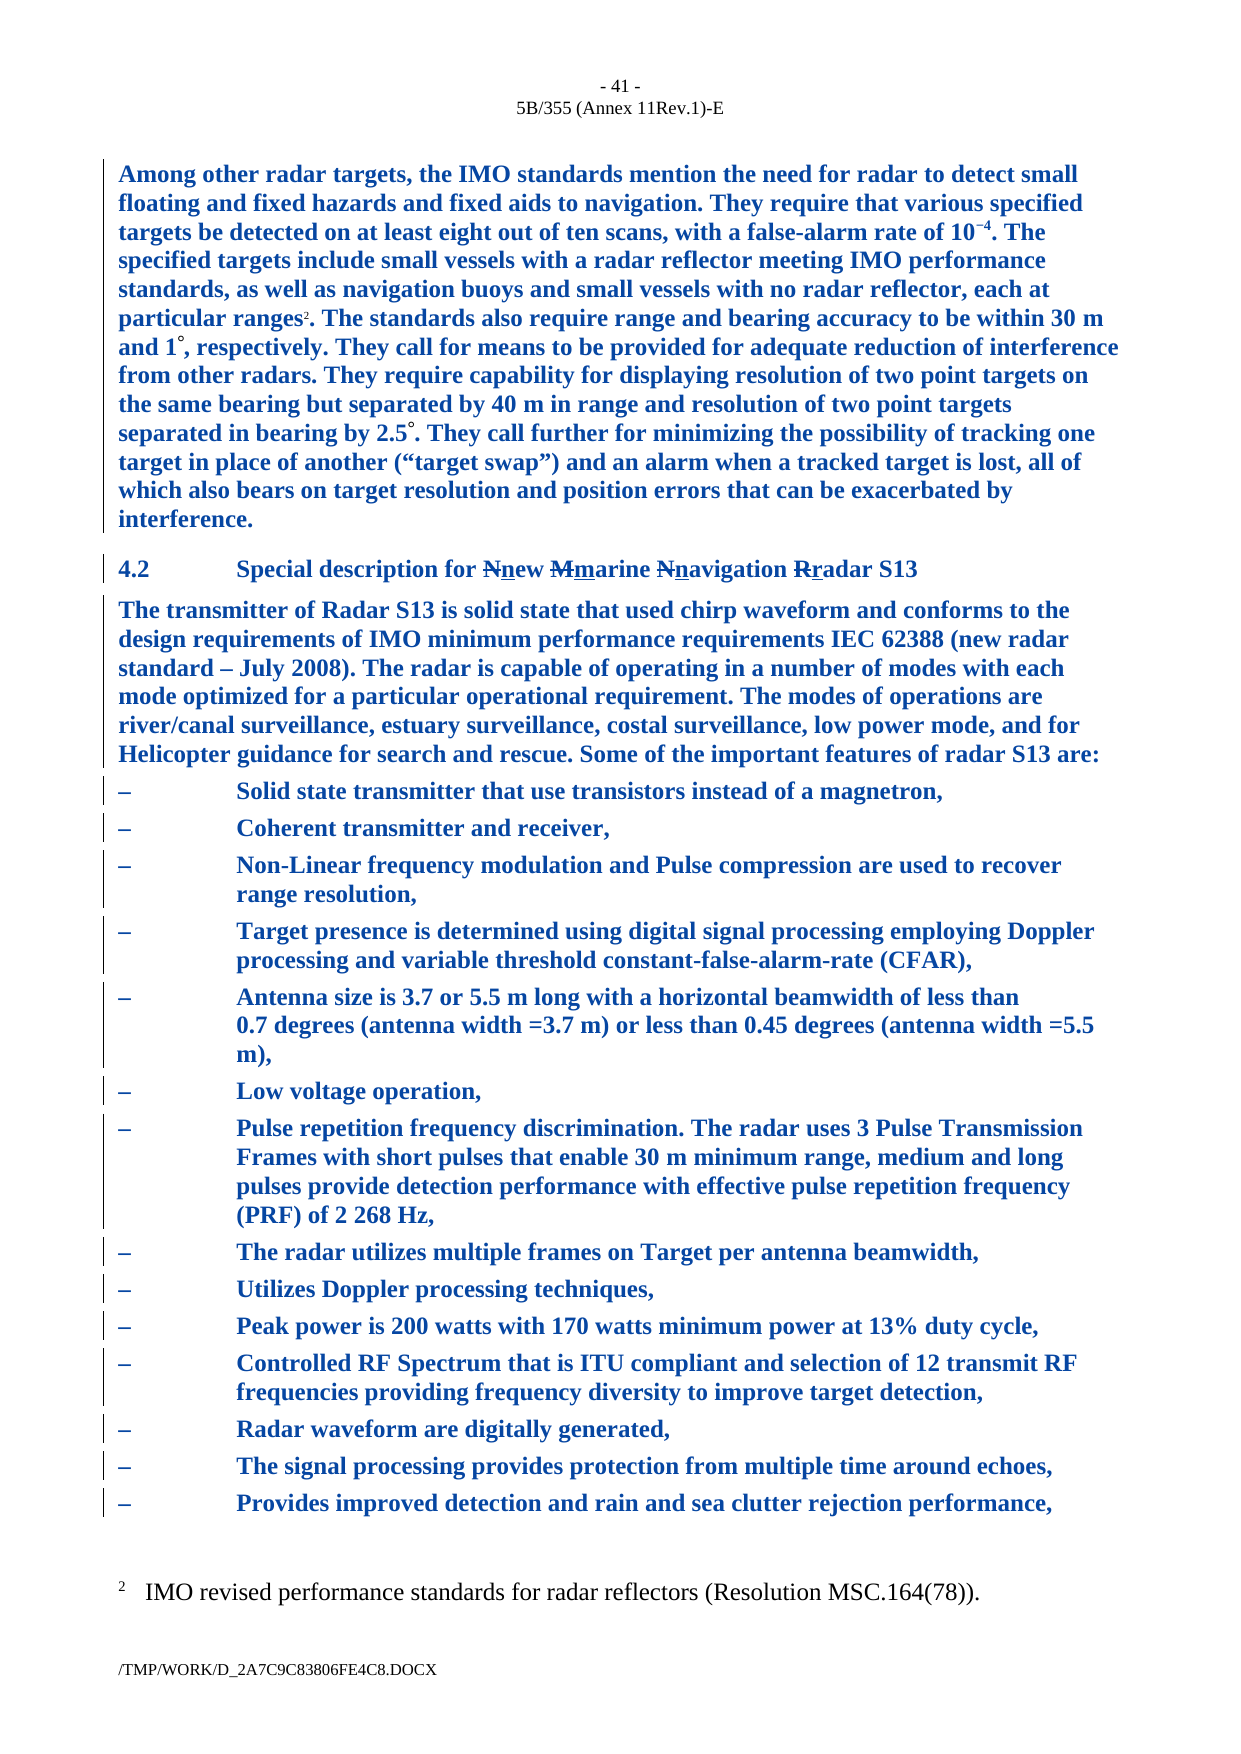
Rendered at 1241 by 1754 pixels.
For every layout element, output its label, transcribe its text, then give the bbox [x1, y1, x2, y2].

text – Peak power is 200 watts with 170 watts minimum power at 13% duty cycle, [118, 1311, 1122, 1340]
text – Utilizes Doppler processing techniques, [118, 1274, 1122, 1303]
text – Antenna size is 3.7 or 5.5 m long with a horizontal beamwidth of less than 0.7 degrees (antenna width =3.7 m) or less than 0.45 degrees (antenna width =5.5 m), [118, 982, 1122, 1068]
text – Controlled RF Spectrum that is ITU compliant and selection of 12 transmit RF frequencies providing frequency diversity to improve target detection, [118, 1348, 1122, 1406]
text – Low voltage operation, [118, 1076, 1122, 1105]
text – The radar utilizes multiple frames on Target per antenna beamwidth, [118, 1237, 1122, 1266]
text Among other radar targets, the IMO standards mention the need for radar to detect small floating and fixed hazards and fixed aids to navigation. They require that various specified targets be detected on at least eight out of ten scans, with a false-alarm rate of 10−4. The specified targets include small vessels with a radar reflector meeting IMO performance standards, as well as navigation buoys and small vessels with no radar reflector, each at particular ranges. The standards also require range and bearing accuracy to be within 30 m and 1, respectively. They call for means to be provided for adequate reduction of interference from other radars. They require capability for displaying resolution of two point targets on the same bearing but separated by 40 m in range and resolution of two point targets separated in bearing by 2.5. They call further for minimizing the possibility of tracking one target in place of another (“target swap”) and an alarm when a tracked target is lost, all of which also bears on target resolution and position errors that can be exacerbated by interference. [118, 159, 1122, 533]
text The transmitter of Radar S13 is solid state that used chirp waveform and conforms to the design requirements of IMO minimum performance requirements IEC 62388 (new radar standard – July 2008). The radar is capable of operating in a number of modes with each mode optimized for a particular operational requirement. The modes of operations are river/canal surveillance, estuary surveillance, costal surveillance, low power mode, and for Helicopter guidance for search and rescue. Some of the important features of radar S13 are: [118, 595, 1122, 768]
text – Target presence is determined using digital signal processing employing Doppler processing and variable threshold constant-false-alarm-rate (CFAR), [118, 916, 1122, 973]
text – Solid state transmitter that use transistors instead of a magnetron, [118, 776, 1122, 805]
text – Non-Linear frequency modulation and Pulse compression are used to recover range resolution, [118, 850, 1122, 908]
text – Pulse repetition frequency discrimination. The radar uses 3 Pulse Transmission Frames with short pulses that enable 30 m minimum range, medium and long pulses provide detection performance with effective pulse repetition frequency (PRF) of 2 268 Hz, [118, 1113, 1122, 1228]
text – The signal processing provides protection from multiple time around echoes, [118, 1451, 1122, 1480]
text – Coherent transmitter and receiver, [118, 813, 1122, 842]
text – Provides improved detection and rain and sea clutter rejection performance, [118, 1488, 1122, 1517]
subtitle 4.2 Special description for ew arine avigation adar S13 [118, 554, 1122, 583]
text – Radar waveform are digitally generated, [118, 1414, 1122, 1443]
